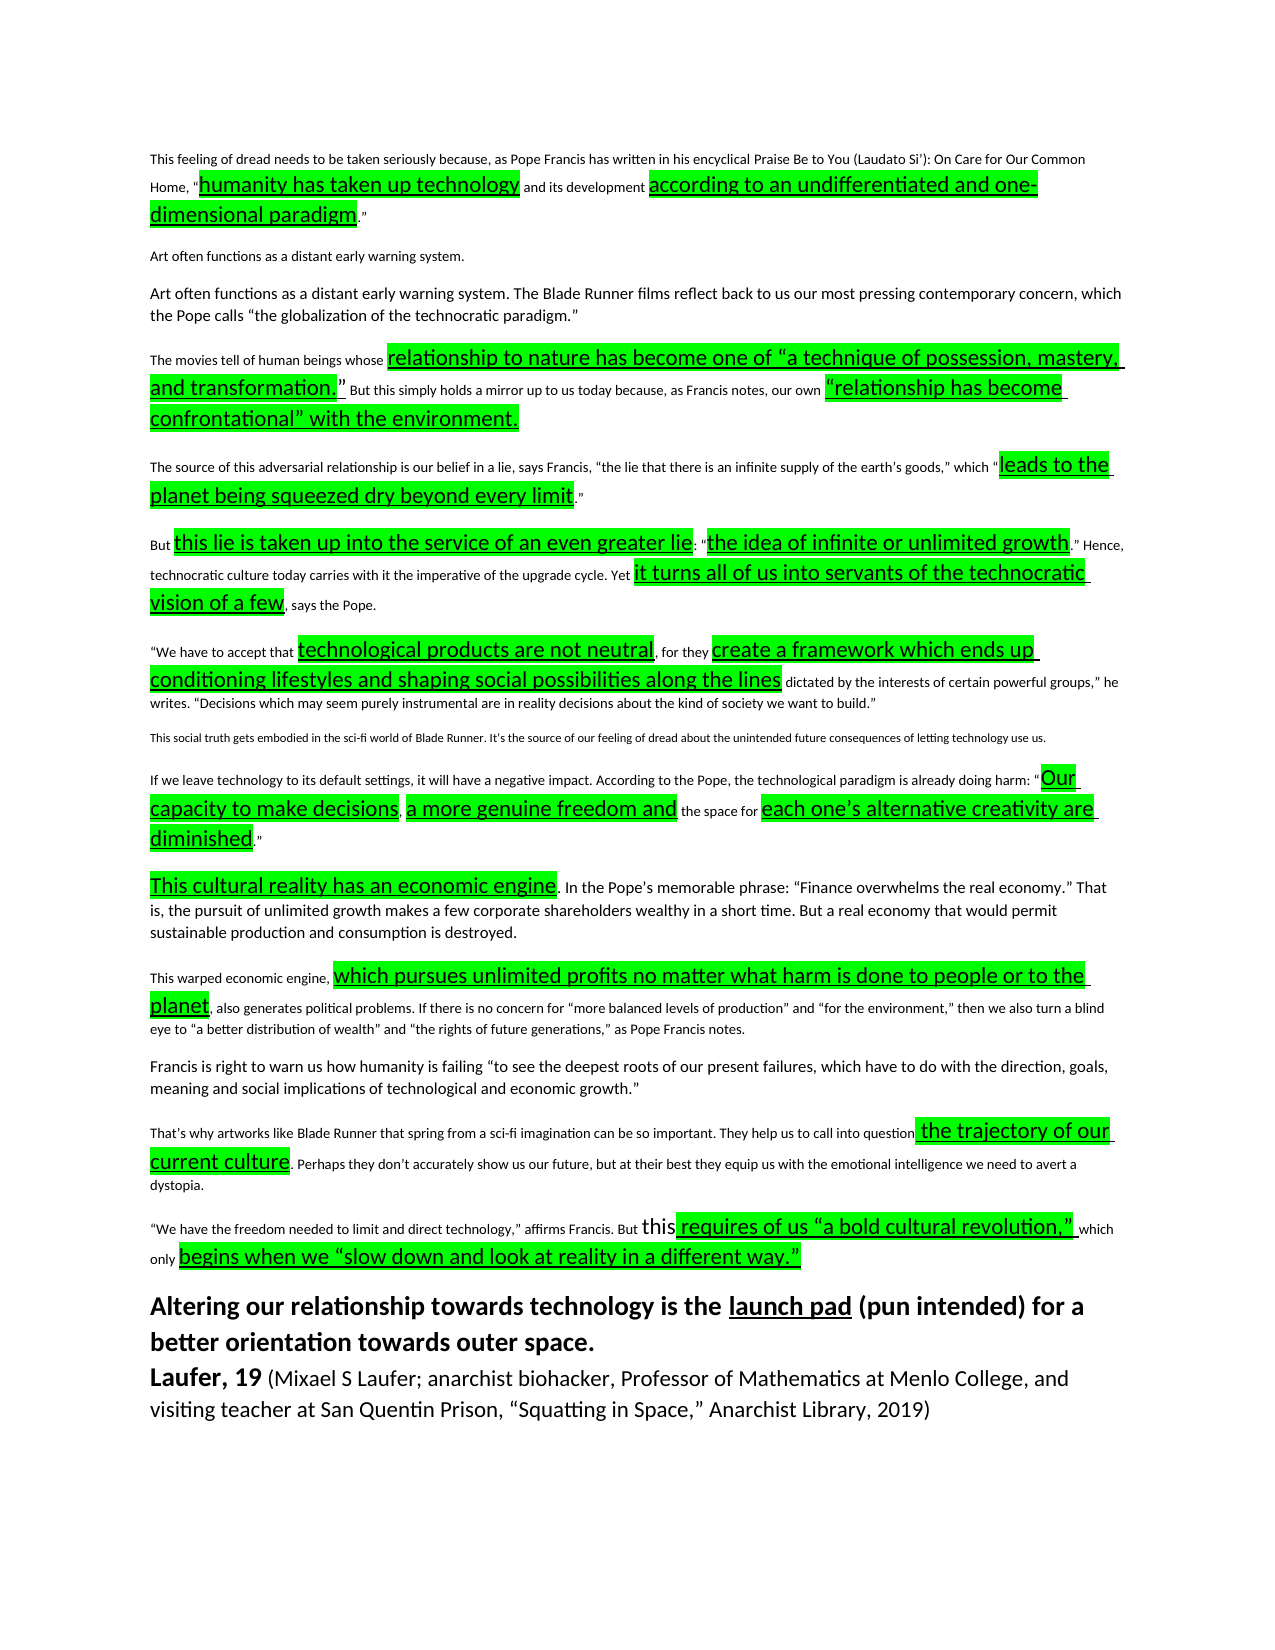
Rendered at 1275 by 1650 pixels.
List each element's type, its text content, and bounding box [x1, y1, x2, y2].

text “We have the freedom needed to limit and direct technology,” affirms Francis. But this requires of us “a bold cultural revolution,” which only begins when we “slow down and look at reality in a different way.” [150, 1212, 1125, 1270]
text This cultural reality has an economic engine. In the Pope’s memorable phrase: “Finance overwhelms the real economy.” That is, the pursuit of unlimited growth makes a few corporate shareholders wealthy in a short time. But a real economy that would permit sustainable production and consumption is destroyed. [150, 871, 1125, 943]
text “We have to accept that technological products are not neutral, for they create a framework which ends up conditioning lifestyles and shaping social possibilities along the lines dictated by the interests of certain powerful groups,” he writes. “Decisions which may seem purely instrumental are in reality decisions about the kind of society we want to build.” [150, 635, 1125, 712]
text Laufer, 19 (Mixael S Laufer; anarchist biohacker, Professor of Mathematics at Menlo College, and visiting teacher at San Quentin Prison, “Squatting in Space,” Anarchist Library, 2019) [150, 1360, 1125, 1424]
text Art often functions as a distant early warning system. [150, 247, 1125, 265]
text The source of this adversarial relationship is our belief in a lie, says Francis, “the lie that there is an infinite supply of the earth’s goods,” which “leads to the planet being squeezed dry beyond every limit.” [150, 451, 1125, 509]
text This warped economic engine, which pursues unlimited profits no matter what harm is done to people or to the planet, also generates political problems. If there is no concern for “more balanced levels of production” and “for the environment,” then we also turn a blind eye to “a better distribution of wealth” and “the rights of future generations,” as Pope Francis notes. [150, 961, 1125, 1038]
text This feeling of dread needs to be taken seriously because, as Pope Francis has written in his encyclical Praise Be to You (Laudato Si’): On Care for Our Common Home, “humanity has taken up technology and its development according to an undifferentiated and one-dimensional paradigm.” [150, 150, 1125, 228]
text But this lie is taken up into the service of an even greater lie: “the idea of infinite or unlimited growth.” Hence, technocratic culture today carries with it the imperative of the upgrade cycle. Yet it turns all of us into servants of the technocratic vision of a few, says the Pope. [150, 528, 1125, 616]
text Francis is right to warn us how humanity is failing “to see the deepest roots of our present failures, which have to do with the direction, goals, meaning and social implications of technological and economic growth.” [150, 1056, 1125, 1098]
text That’s why artworks like Blade Runner that spring from a sci-fi imagination can be so important. They help us to call into question the trajectory of our current culture. Perhaps they don’t accurately show us our future, but at their best they equip us with the emotional intelligence we need to avert a dystopia. [150, 1117, 1125, 1194]
text Art often functions as a distant early warning system. The Blade Runner films reflect back to us our most pressing contemporary concern, which the Pope calls “the globalization of the technocratic paradigm.” [150, 283, 1125, 325]
text If we leave technology to its default settings, it will have a negative impact. According to the Pope, the technological paradigm is already doing harm: “Our capacity to make decisions, a more genuine freedom and the space for each one’s alternative creativity are diminished.” [150, 763, 1125, 852]
text This social truth gets embodied in the sci-fi world of Blade Runner. It’s the source of our feeling of dread about the unintended future consequences of letting technology use us. [150, 730, 1125, 746]
text The movies tell of human beings whose relationship to nature has become one of “a technique of possession, mastery, and transformation.” But this simply holds a mirror up to us today because, as Francis notes, our own “relationship has become confrontational” with the environment. [150, 343, 1125, 432]
subtitle Altering our relationship towards technology is the launch pad (pun intended) for a better orientation towards outer space. [150, 1289, 1125, 1358]
